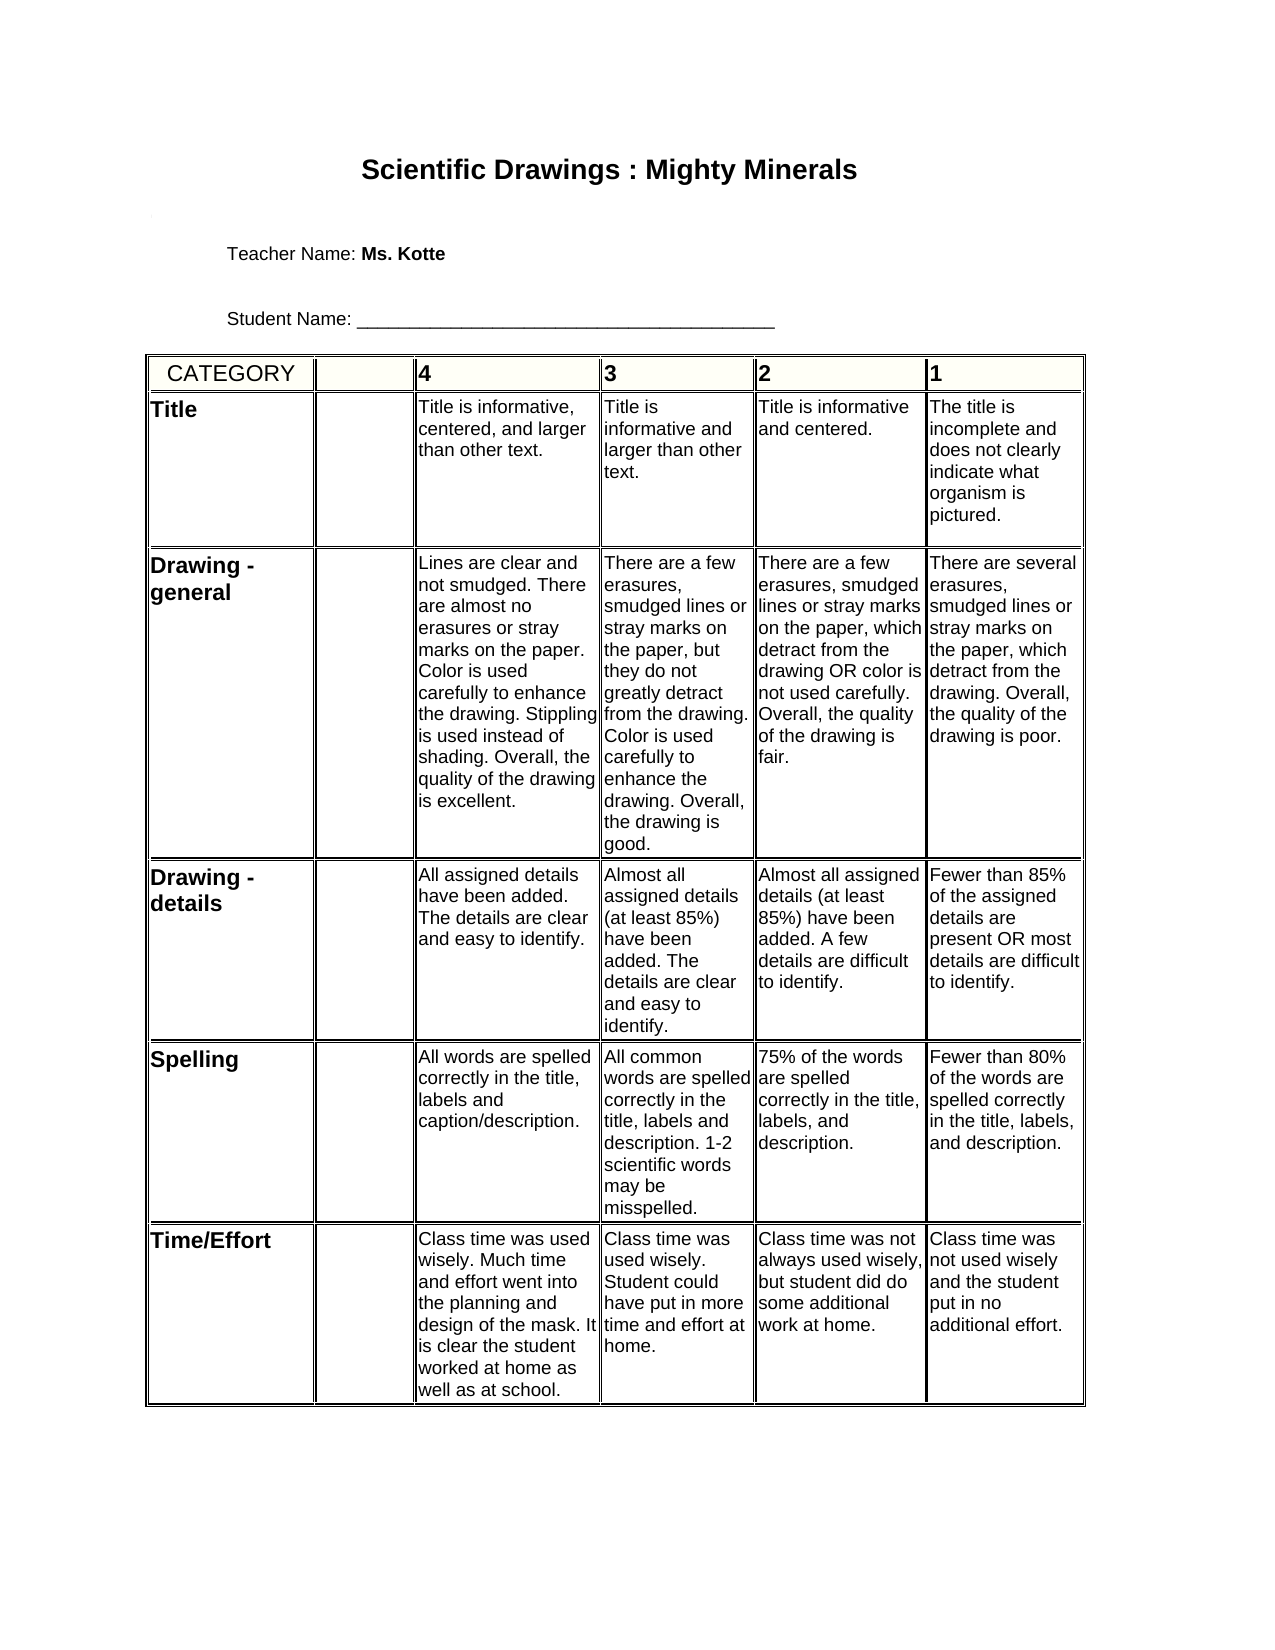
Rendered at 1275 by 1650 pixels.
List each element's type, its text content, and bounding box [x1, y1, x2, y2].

table_cell All common words are spelled correctly in the title, labels and description. 1-2 scientific words may be misspelled. [602, 1043, 753, 1221]
table_cell There are a few erasures, smudged lines or stray marks on the paper, but they do not greatly detract from the drawing. Color is used carefully to enhance the drawing. Overall, the drawing is good. [602, 549, 753, 857]
table_cell There are several erasures, smudged lines or stray marks on the paper, which detract from the drawing. Overall, the quality of the drawing is poor. [926, 546, 1084, 857]
table_header CATEGORY [147, 355, 315, 389]
table_header 1 [926, 357, 1083, 389]
table_cell Class time was used wisely. Much time and effort went into the planning and design of the mask. It is clear the student worked at home as well as at school. [415, 1225, 601, 1403]
table_cell Time/Effort [149, 1221, 315, 1403]
table_cell [315, 1221, 415, 1403]
table_cell [317, 861, 413, 1039]
table_cell Class time was not always used wisely, but student did do some additional work at home. [755, 1225, 926, 1403]
table_cell Almost all assigned details (at least 85%) have been added. The details are clear and easy to identify. [602, 861, 753, 1039]
table_cell Title is informative and centered. [757, 393, 925, 546]
table_cell Title is informative and larger than other text. [602, 393, 753, 546]
table_header [315, 355, 415, 389]
table_header 2 [755, 357, 926, 389]
table_header 4 [415, 357, 601, 389]
table_cell Title [149, 390, 313, 546]
table_cell Drawing - general [147, 546, 315, 857]
table_cell Class time was used wisely. Student could have put in more time and effort at home. [601, 1221, 755, 1403]
table_cell Fewer than 85% of the assigned details are present OR most details are difficult to identify. [928, 857, 1083, 1039]
table_cell Class time was not used wisely and the student put in no additional effort. [926, 1221, 1083, 1403]
table_header 3 [601, 355, 755, 389]
table_cell All words are spelled correctly in the title, labels and caption/description. [417, 1043, 599, 1221]
table_cell Spelling [149, 1039, 313, 1221]
table_cell [317, 393, 413, 546]
table_cell Almost all assigned details (at least 85%) have been added. A few details are difficult to identify. [757, 861, 925, 1039]
table_cell There are a few erasures, smudged lines or stray marks on the paper, which detract from the drawing OR color is not used carefully. Overall, the quality of the drawing is fair. [757, 549, 925, 857]
table_cell Lines are clear and not smudged. There are almost no erasures or stray marks on the paper. Color is used carefully to enhance the drawing. Stippling is used instead of shading. Overall, the quality of the drawing is excellent. [417, 549, 599, 857]
table_cell All assigned details have been added. The details are clear and easy to identify. [417, 861, 599, 1039]
table_cell [317, 1043, 413, 1221]
table_cell Drawing - details [149, 857, 313, 1039]
table_cell [317, 549, 413, 857]
table_cell Title is informative, centered, and larger than other text. [417, 393, 599, 546]
table_cell 75% of the words are spelled correctly in the title, labels, and description. [757, 1043, 925, 1221]
table_cell Fewer than 80% of the words are spelled correctly in the title, labels, and description. [928, 1039, 1083, 1221]
table_cell The title is incomplete and does not clearly indicate what organism is pictured. [928, 390, 1083, 546]
